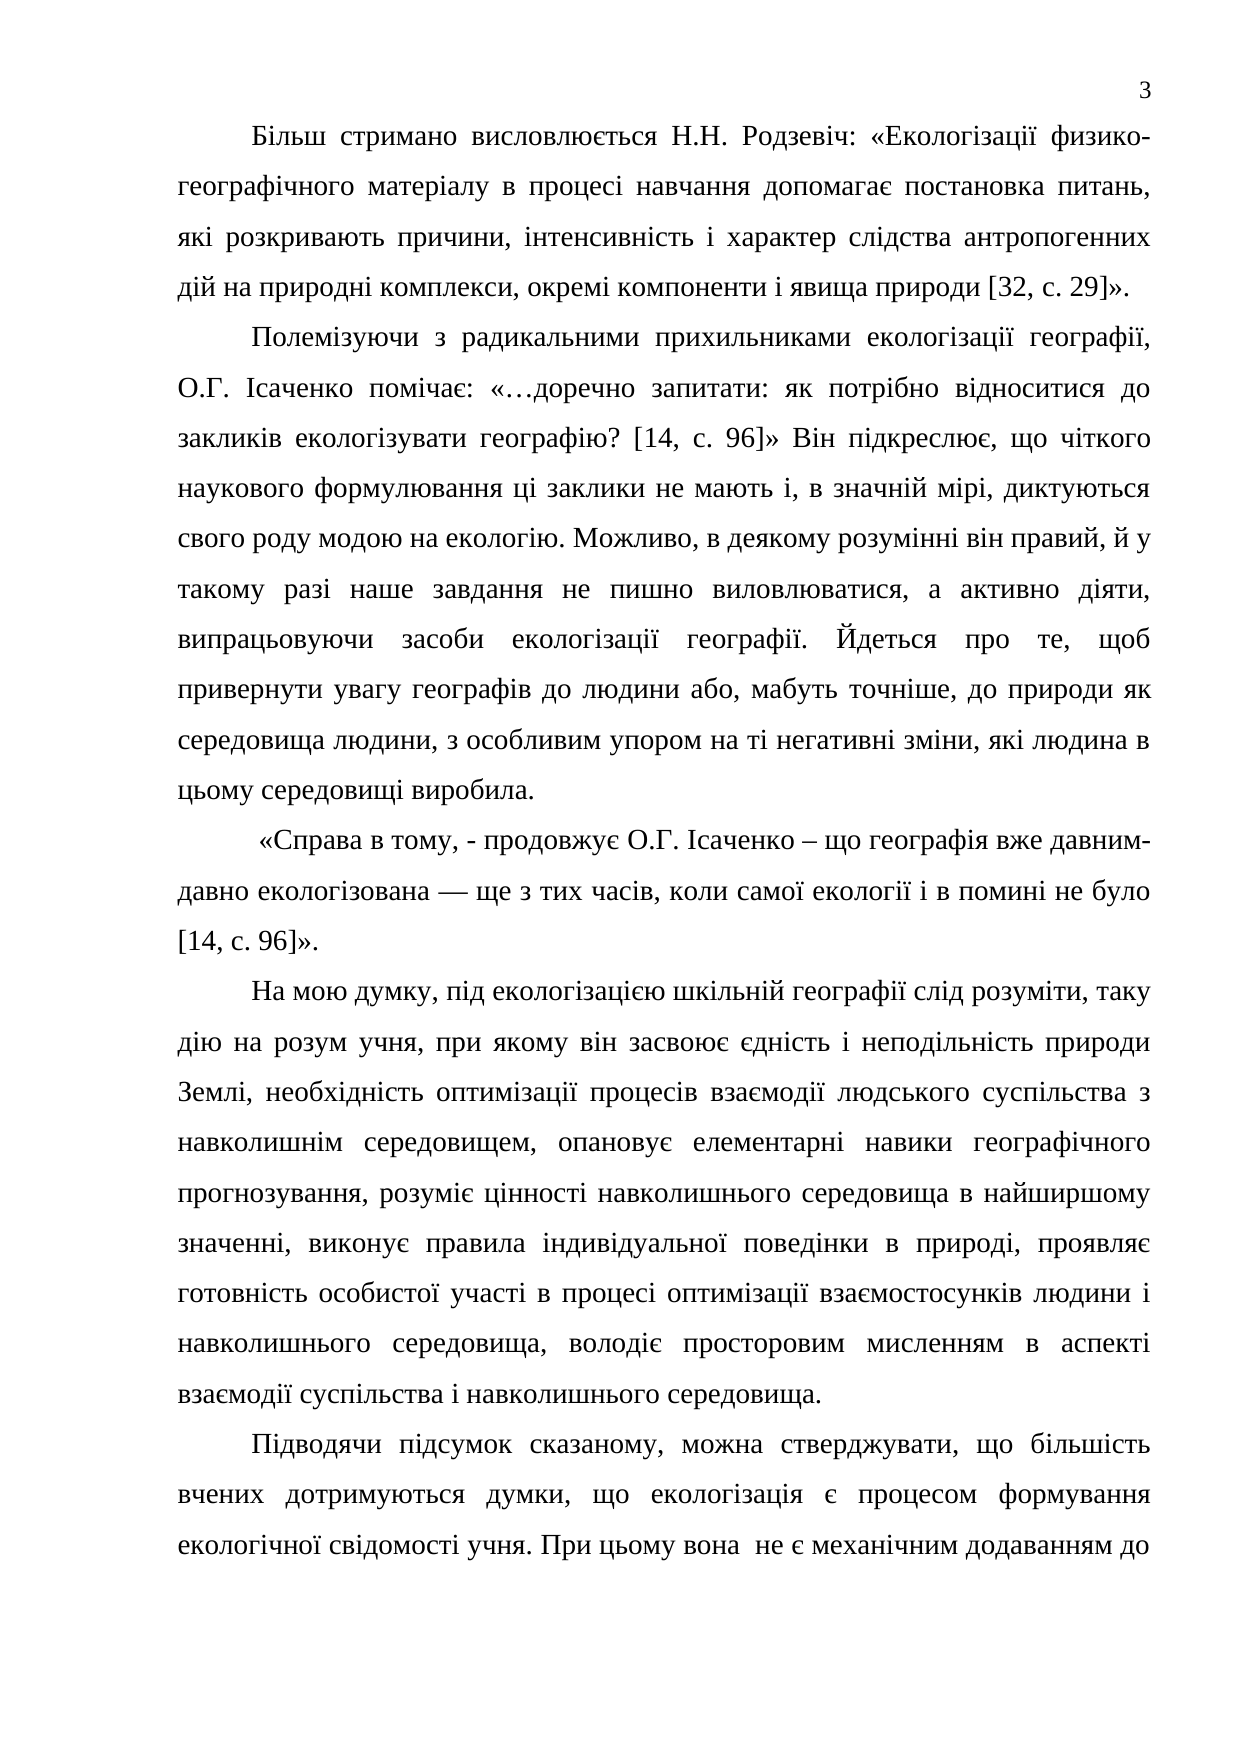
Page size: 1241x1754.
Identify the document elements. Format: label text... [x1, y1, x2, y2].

text «Справа в тому, - продовжує O.Г. Ісаченко – що географія вже давним-давно екологізована — ще з тих часів, коли самої екології і в помині не було [14, c. 96]». [177, 822, 1152, 957]
text Більш стримано висловлюється Н.Н. Родзевіч: «Екологізації физико-географічного матеріалу в процесі навчання допомагає постановка питань, які розкривають причини, інтенсивність і характер слідства антропогенних дій на природні комплекси, окремі компоненти і явища природи [32, c. 29]». [177, 118, 1152, 303]
text Полемізуючи з радикальними прихильниками екологізації географії, О.Г. Ісаченко помічає: «…доречно запитати: як потрібно відноситися до закликів екологізувати географію? [14, c. 96]» Він підкреслює, що чіткого наукового формулювання ці заклики не мають і, в значній мірі, диктуються свого роду модою на екологію. Можливо, в деякому розумінні він правий, й у такому разі наше завдання не пишно виловлюватися, а активно діяти, випрацьовуючи засоби екологізації географії. Йдеться про те, щоб привернути увагу географів до людини або, мабуть точніше, до природи як середовища людини, з особливим упором на ті негативні зміни, які людина в цьому середовищі виробила. [177, 319, 1152, 806]
text На мою думку, під екологізацією шкільній географії слід розуміти, таку дію на розум учня, при якому він засвоює єдність і неподільність природи Землі, необхідність оптимізації процесів взаємодії людського суспільства з навколишнім середовищем, опановує елементарні навики географічного прогнозування, розуміє цінності навколишнього середовища в найширшому значенні, виконує правила індивідуальної поведінки в природі, проявляє готовність особистої участі в процесі оптимізації взаємостосунків людини і навколишнього середовища, володіє просторовим мисленням в аспекті взаємодії суспільства і навколишнього середовища. [177, 973, 1152, 1409]
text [177, 1426, 1152, 1560]
